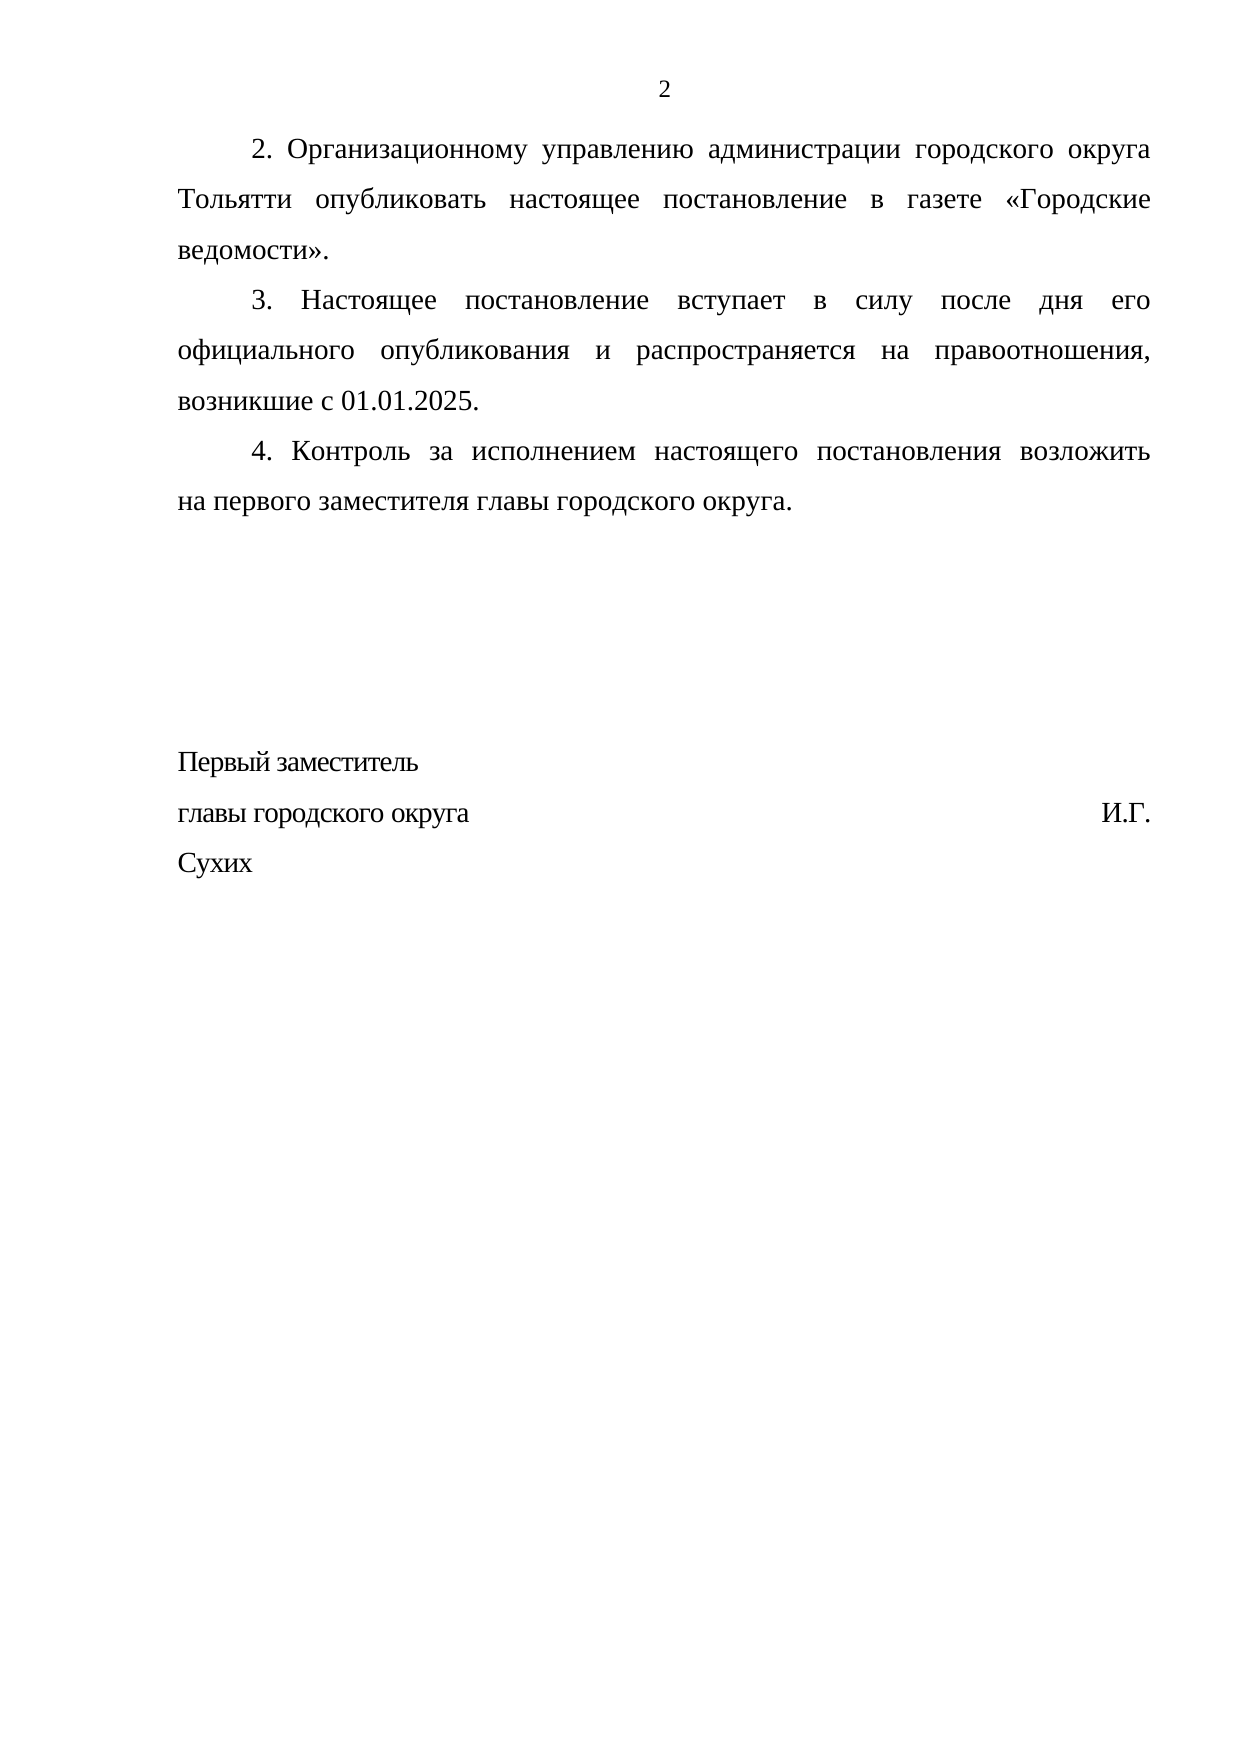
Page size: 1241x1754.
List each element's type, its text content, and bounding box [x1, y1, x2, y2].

text главы городского округа И.Г. Сухих [177, 795, 1152, 879]
text 4. Контроль за исполнением настоящего постановления возложить на первого заместителя главы городского округа. [177, 433, 1152, 517]
text Первый заместитель [177, 744, 1152, 778]
text 3. Настоящее постановление вступает в силу после дня его официального опубликования и распространяется на правоотношения, возникшие с 01.01.2025. [177, 282, 1152, 416]
text 2. Организационному управлению администрации городского округа Тольятти опубликовать настоящее постановление в газете «Городские ведомости». [177, 131, 1152, 265]
